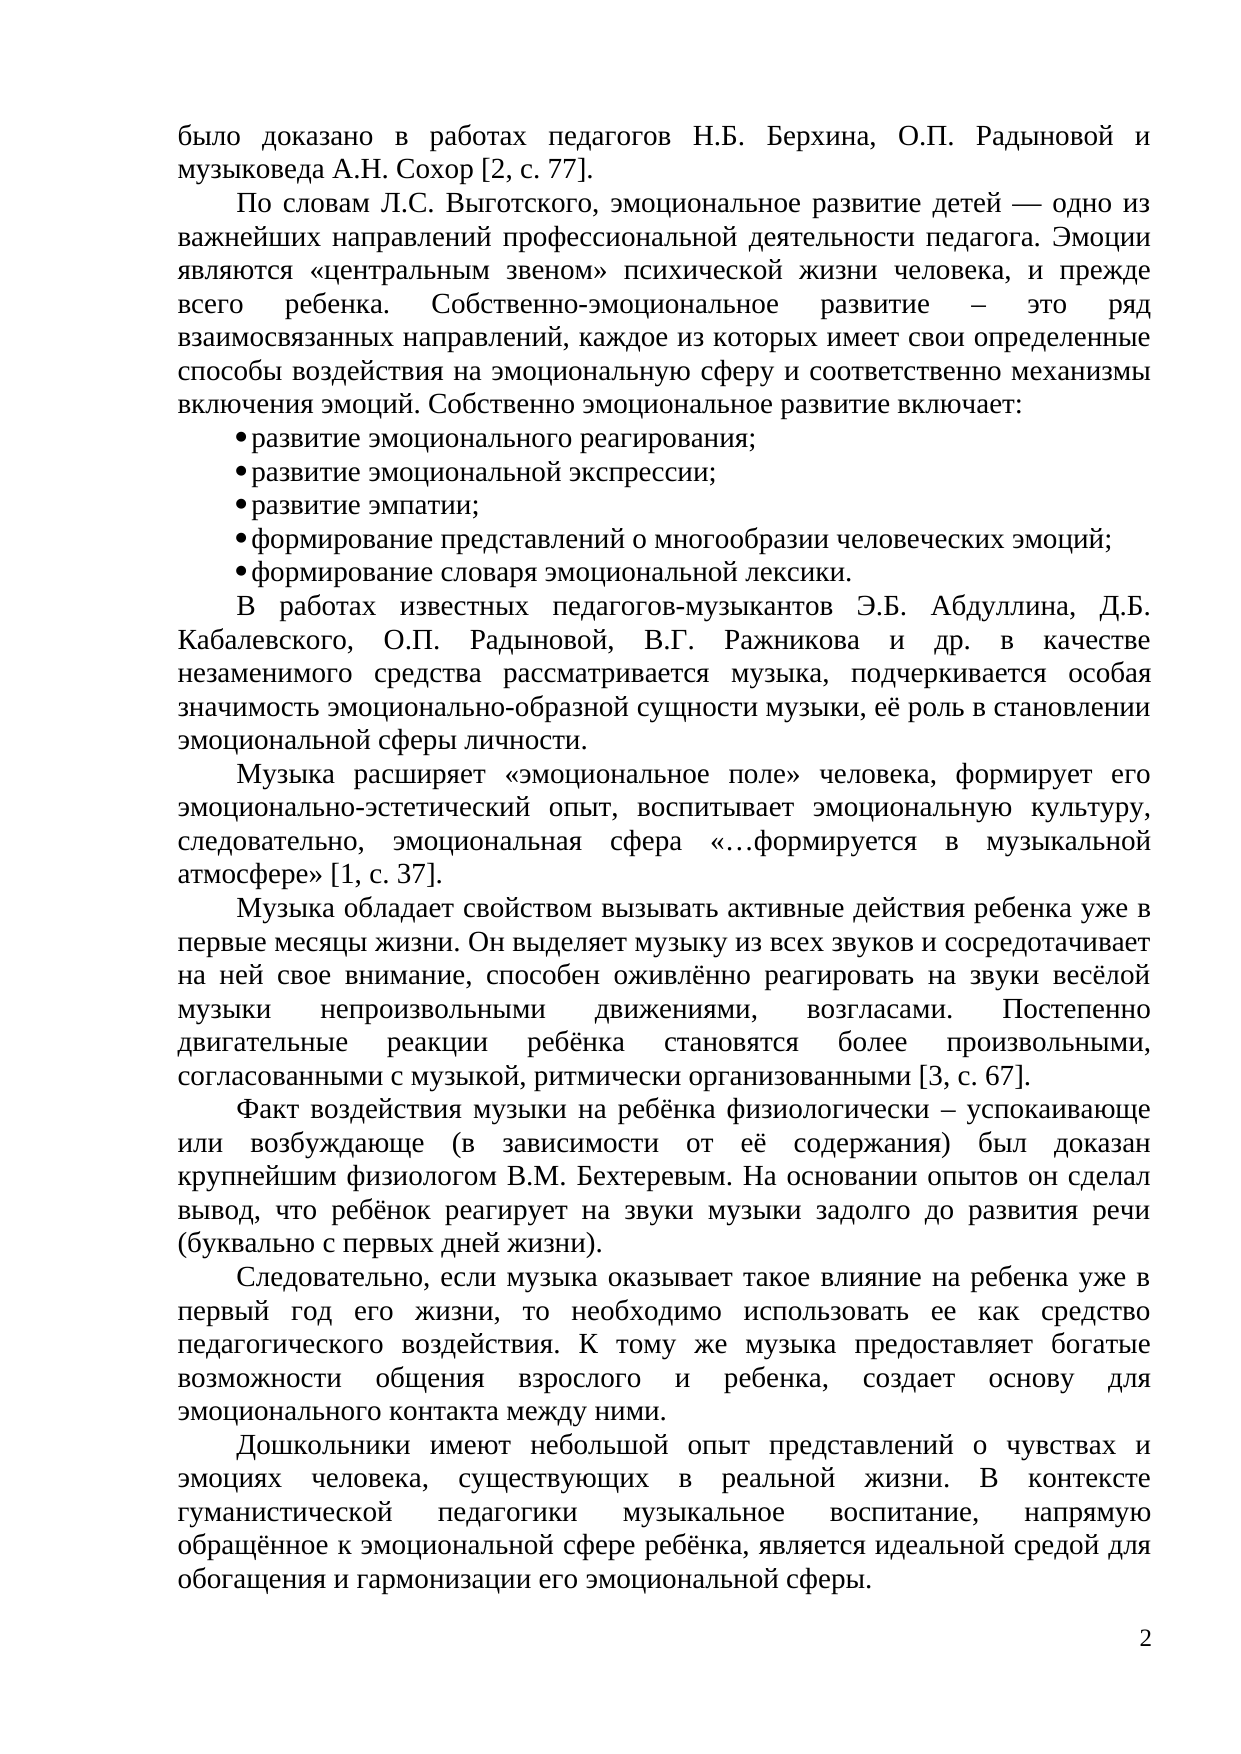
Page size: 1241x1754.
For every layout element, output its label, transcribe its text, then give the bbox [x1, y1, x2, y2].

list развитие эмпатии; [177, 487, 1152, 521]
text Дошкольники имеют небольшой опыт представлений о чувствах и эмоциях человека, существующих в реальной жизни. В контексте гуманистической педагогики музыкальное воспитание, напрямую обращённое к эмоциональной сфере ребёнка, является идеальной средой для обогащения и гармонизации его эмоциональной сферы. [177, 1427, 1152, 1594]
list развитие эмоционального реагирования; [177, 420, 1152, 454]
text Музыка расширяет «эмоциональное поле» человека, формирует его эмоционально-эстетический опыт, воспитывает эмоциональную культуру, следовательно, эмоциональная сфера «…формируется в музыкальной атмосфере» [1, с. 37]. [177, 756, 1152, 890]
text Музыка обладает свойством вызывать активные действия ребенка уже в первые месяцы жизни. Он выделяет музыку из всех звуков и сосредотачивает на ней свое внимание, способен оживлённо реагировать на звуки весёлой музыки непроизвольными движениями, возгласами. Постепенно двигательные реакции ребёнка становятся более произвольными, согласованными с музыкой, ритмически организованными [3, с. 67]. [177, 890, 1152, 1091]
list развитие эмоциональной экспрессии; [177, 454, 1152, 487]
text По словам Л.С. Выготского, эмоциональное развитие детей — одно из важнейших направлений профессиональной деятельности педагога. Эмоции являются «центральным звеном» психической жизни человека, и прежде всего ребенка. Собственно-эмоциональное развитие – это ряд взаимосвязанных направлений, каждое из которых имеет свои определенные способы воздействия на эмоциональную сферу и соответственно механизмы включения эмоций. Собственно эмоциональное развитие включает: [177, 185, 1152, 420]
text Следовательно, если музыка оказывает такое влияние на ребенка уже в первый год его жизни, то необходимо использовать ее как средство педагогического воздействия. К тому же музыка предоставляет богатые возможности общения взрослого и ребенка, создает основу для эмоционального контакта между ними. [177, 1259, 1152, 1427]
list формирование словаря эмоциональной лексики. [177, 554, 1152, 588]
list формирование представлений о многообразии человеческих эмоций; [177, 521, 1152, 554]
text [177, 118, 1152, 185]
text Факт воздействия музыки на ребёнка физиологически – успокаивающе или возбуждающе (в зависимости от её содержания) был доказан крупнейшим физиологом В.М. Бехтеревым. На основании опытов он сделал вывод, что ребёнок реагирует на звуки музыки задолго до развития речи (буквально с первых дней жизни). [177, 1091, 1152, 1259]
text В работах известных педагогов-музыкантов Э.Б. Абдуллина, Д.Б. Кабалевского, О.П. Радыновой, В.Г. Ражникова и др. в качестве незаменимого средства рассматривается музыка, подчеркивается особая значимость эмоционально-образной сущности музыки, её роль в становлении эмоциональной сферы личности. [177, 588, 1152, 756]
